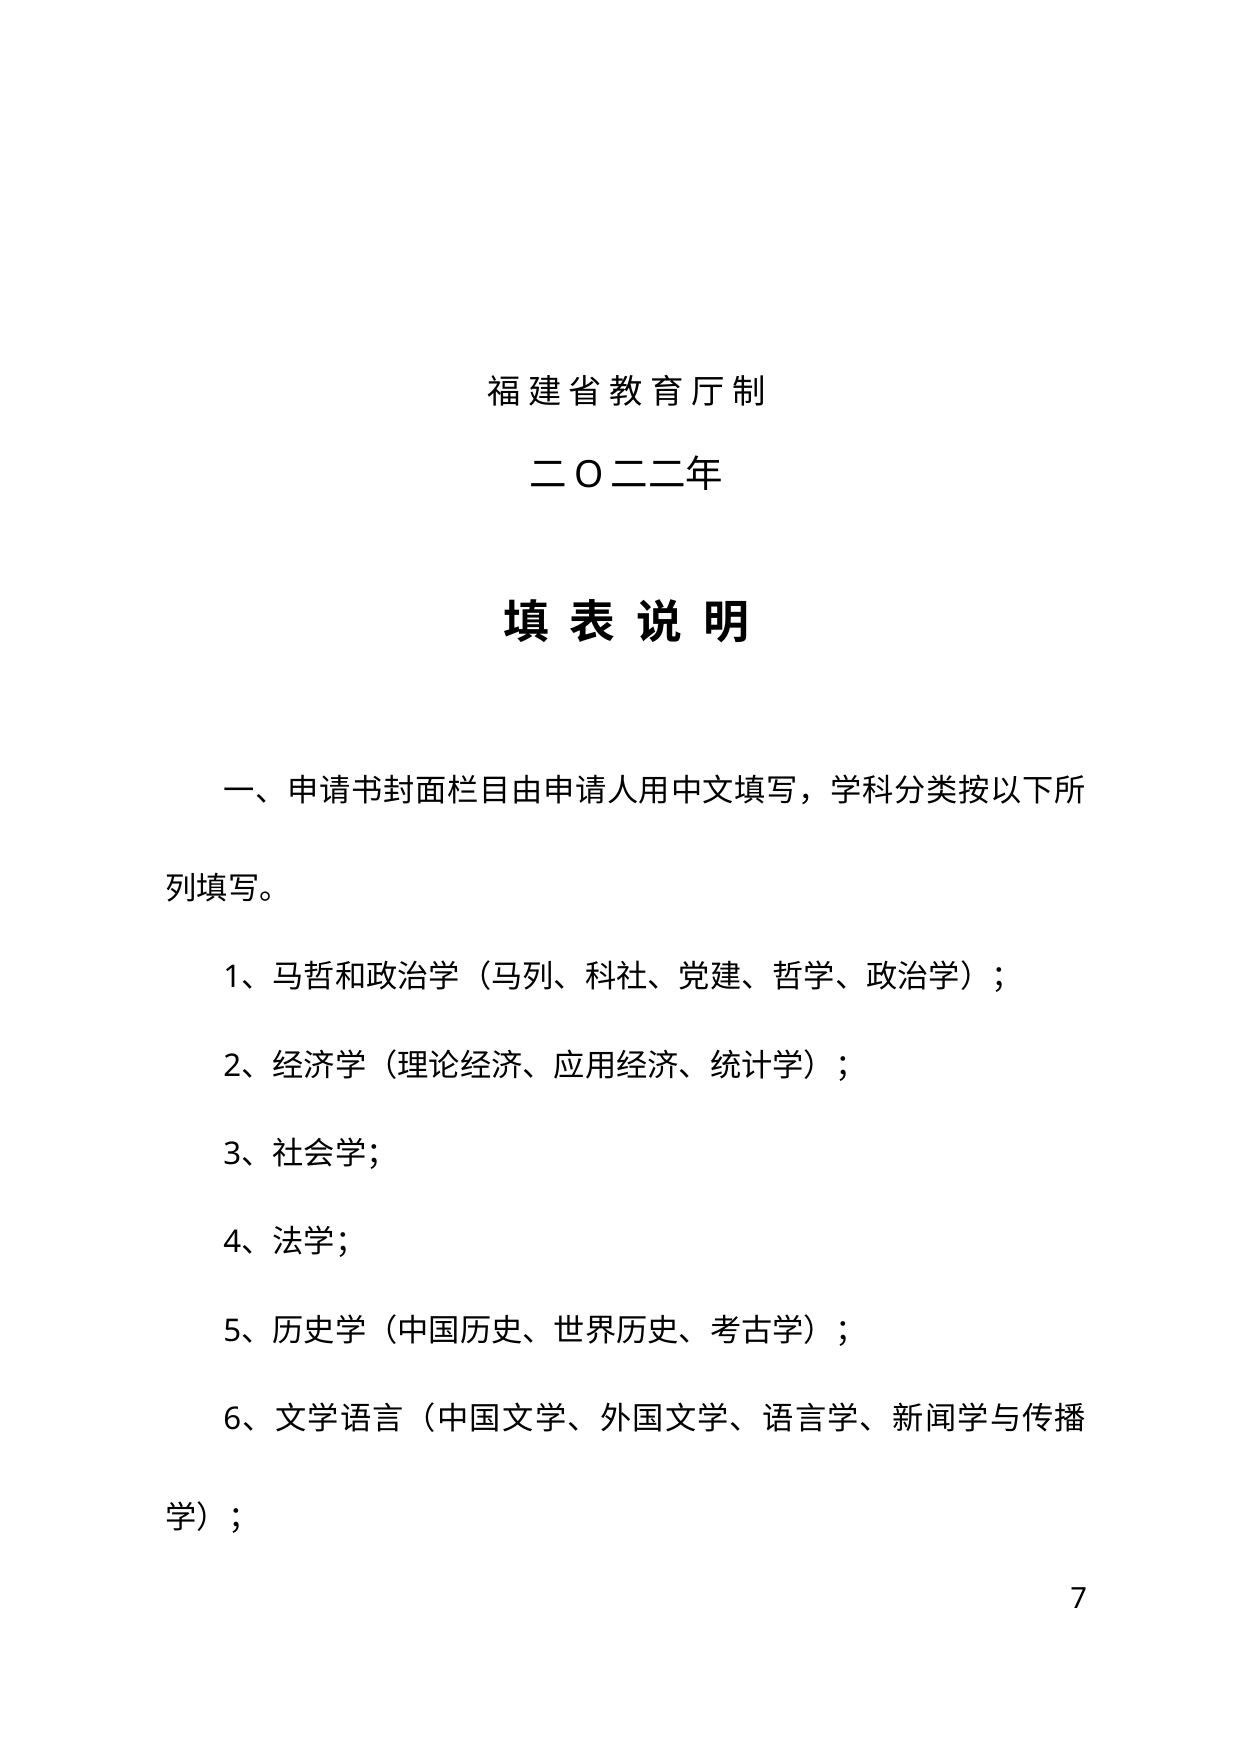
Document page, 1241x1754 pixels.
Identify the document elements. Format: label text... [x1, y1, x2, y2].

text 填 表 说 明 [165, 569, 1087, 668]
text 二O二二年 [165, 438, 1087, 504]
text 一、申请书封面栏目由申请人用中文填写，学科分类按以下所列填写。 [165, 755, 1087, 919]
text 1、马哲和政治学（马列、科社、党建、哲学、政治学）； [165, 941, 1087, 1007]
text 2、经济学（理论经济、应用经济、统计学）； [165, 1030, 1087, 1095]
text 4、法学； [165, 1206, 1087, 1272]
text 6、文学语言（中国文学、外国文学、语言学、新闻学与传播学）； [165, 1383, 1087, 1547]
text 3、社会学； [165, 1118, 1087, 1184]
text 5、历史学（中国历史、世界历史、考古学）； [165, 1295, 1087, 1360]
text 福 建 省 教 育 厅 制 [165, 356, 1087, 422]
